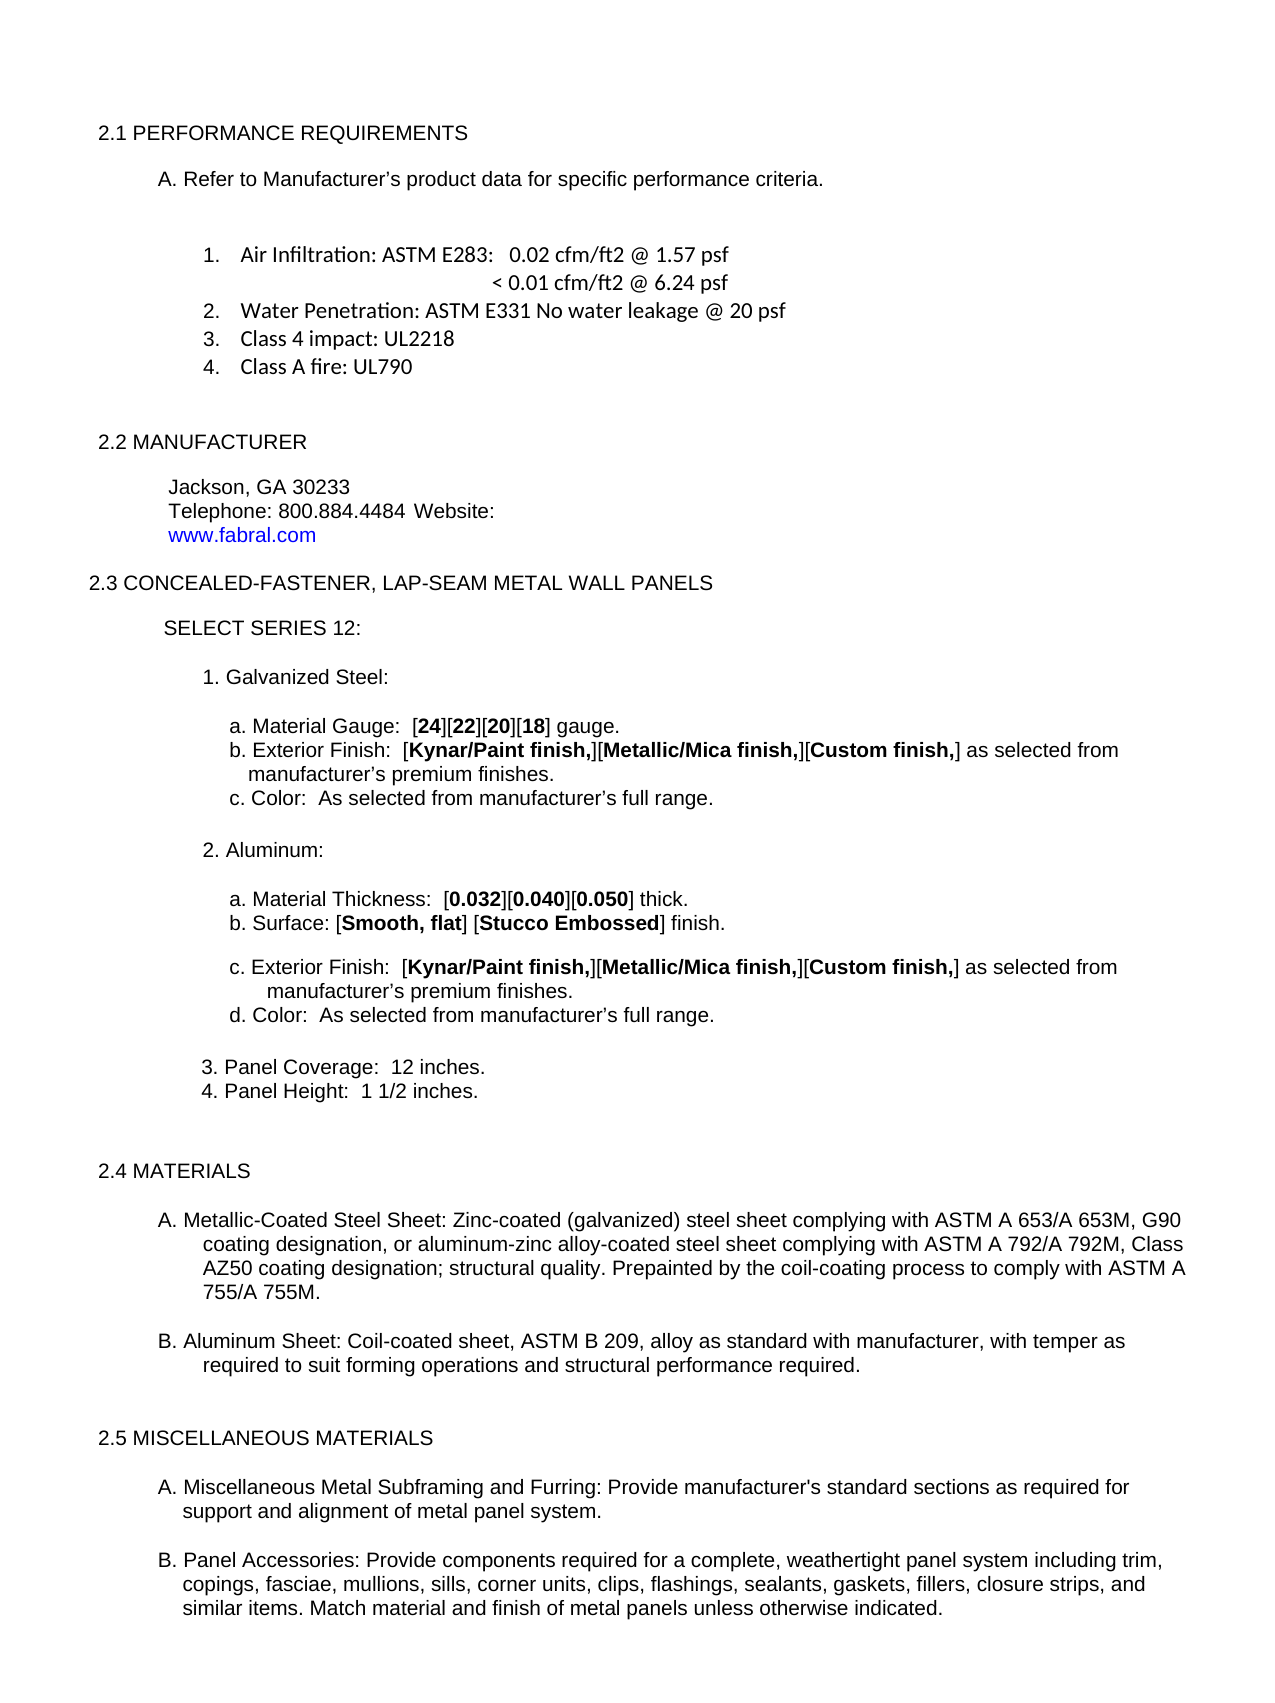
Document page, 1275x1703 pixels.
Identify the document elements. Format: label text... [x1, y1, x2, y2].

list Class A fire: UL790 [203, 352, 1201, 380]
text 2.4 MATERIALS [98, 1159, 1201, 1183]
text c. Exterior Finish: [Kynar/Paint finish,][Metallic/Mica finish,][Custom finish,] as selected from manufacturer’s premium finishes. [229, 955, 1201, 1003]
text 2.3 CONCEALED-FASTENER, LAP-SEAM METAL WALL PANELS [88, 570, 1201, 594]
text SELECT SERIES 12: [158, 616, 1201, 640]
list Class 4 impact: UL2218 [203, 324, 1201, 352]
text 2.5 MISCELLANEOUS MATERIALS [98, 1426, 1201, 1450]
text a. Material Thickness: [0.032][0.040][0.050] thick. [229, 886, 1201, 910]
text B. Aluminum Sheet: Coil-coated sheet, ASTM B 209, alloy as standard with manufacturer, with temper as required to suit forming operations and structural performance required. [158, 1329, 1192, 1377]
text Telephone: 800.884.4484 Website: [168, 498, 588, 522]
text A. Miscellaneous Metal Subframing and Furring: Provide manufacturer's standard sections as required for support and alignment of metal panel system. [158, 1475, 1192, 1523]
list Air Infiltration: ASTM E283: 0.02 cfm/ft2 @ 1.57 psf [203, 240, 1201, 268]
list < 0.01 cfm/ft2 @ 6.24 psf [238, 268, 1201, 296]
text 4. Panel Height: 1 1/2 inches. [201, 1079, 1201, 1103]
text 2. Aluminum: [202, 837, 1201, 861]
text c. Color: As selected from manufacturer’s full range. [229, 786, 1201, 809]
text 3. Panel Coverage: 12 inches. [201, 1055, 1201, 1079]
text A. Refer to Manufacturer’s product data for specific performance criteria. [158, 167, 1201, 191]
list Water Penetration: ASTM E331 No water leakage @ 20 psf [203, 296, 1201, 324]
text d. Color: As selected from manufacturer’s full range. [173, 1003, 1201, 1027]
text B. Panel Accessories: Provide components required for a complete, weathertight panel system including trim, copings, fasciae, mullions, sills, corner units, clips, flashings, sealants, gaskets, fillers, closure strips, and similar items. Match material and finish of metal panels unless otherwise indicated. [158, 1548, 1201, 1620]
text a. Material Gauge: [24][22][20][18] gauge. [229, 714, 1201, 738]
text A. Metallic-Coated Steel Sheet: Zinc-coated (galvanized) steel sheet complying with ASTM A 653/A 653M, G90 coating designation, or aluminum-zinc alloy-coated steel sheet complying with ASTM A 792/A 792M, Class AZ50 coating designation; structural quality. Prepainted by the coil-coating process to comply with ASTM A 755/A 755M. [158, 1208, 1201, 1304]
text b. Surface: [Smooth, flat] [Stucco Embossed] finish. [173, 910, 1201, 934]
text 1. Galvanized Steel: [202, 665, 1201, 689]
text 2.2 MANUFACTURER [98, 429, 1201, 453]
text www.fabral.com [168, 522, 588, 546]
text Jackson, GA 30233 [168, 474, 1201, 498]
text 2.1 PERFORMANCE REQUIREMENTS [98, 121, 1201, 145]
text b. Exterior Finish: [Kynar/Paint finish,][Metallic/Mica finish,][Custom finish,] as selected from manufacturer’s premium finishes. [229, 738, 1201, 786]
